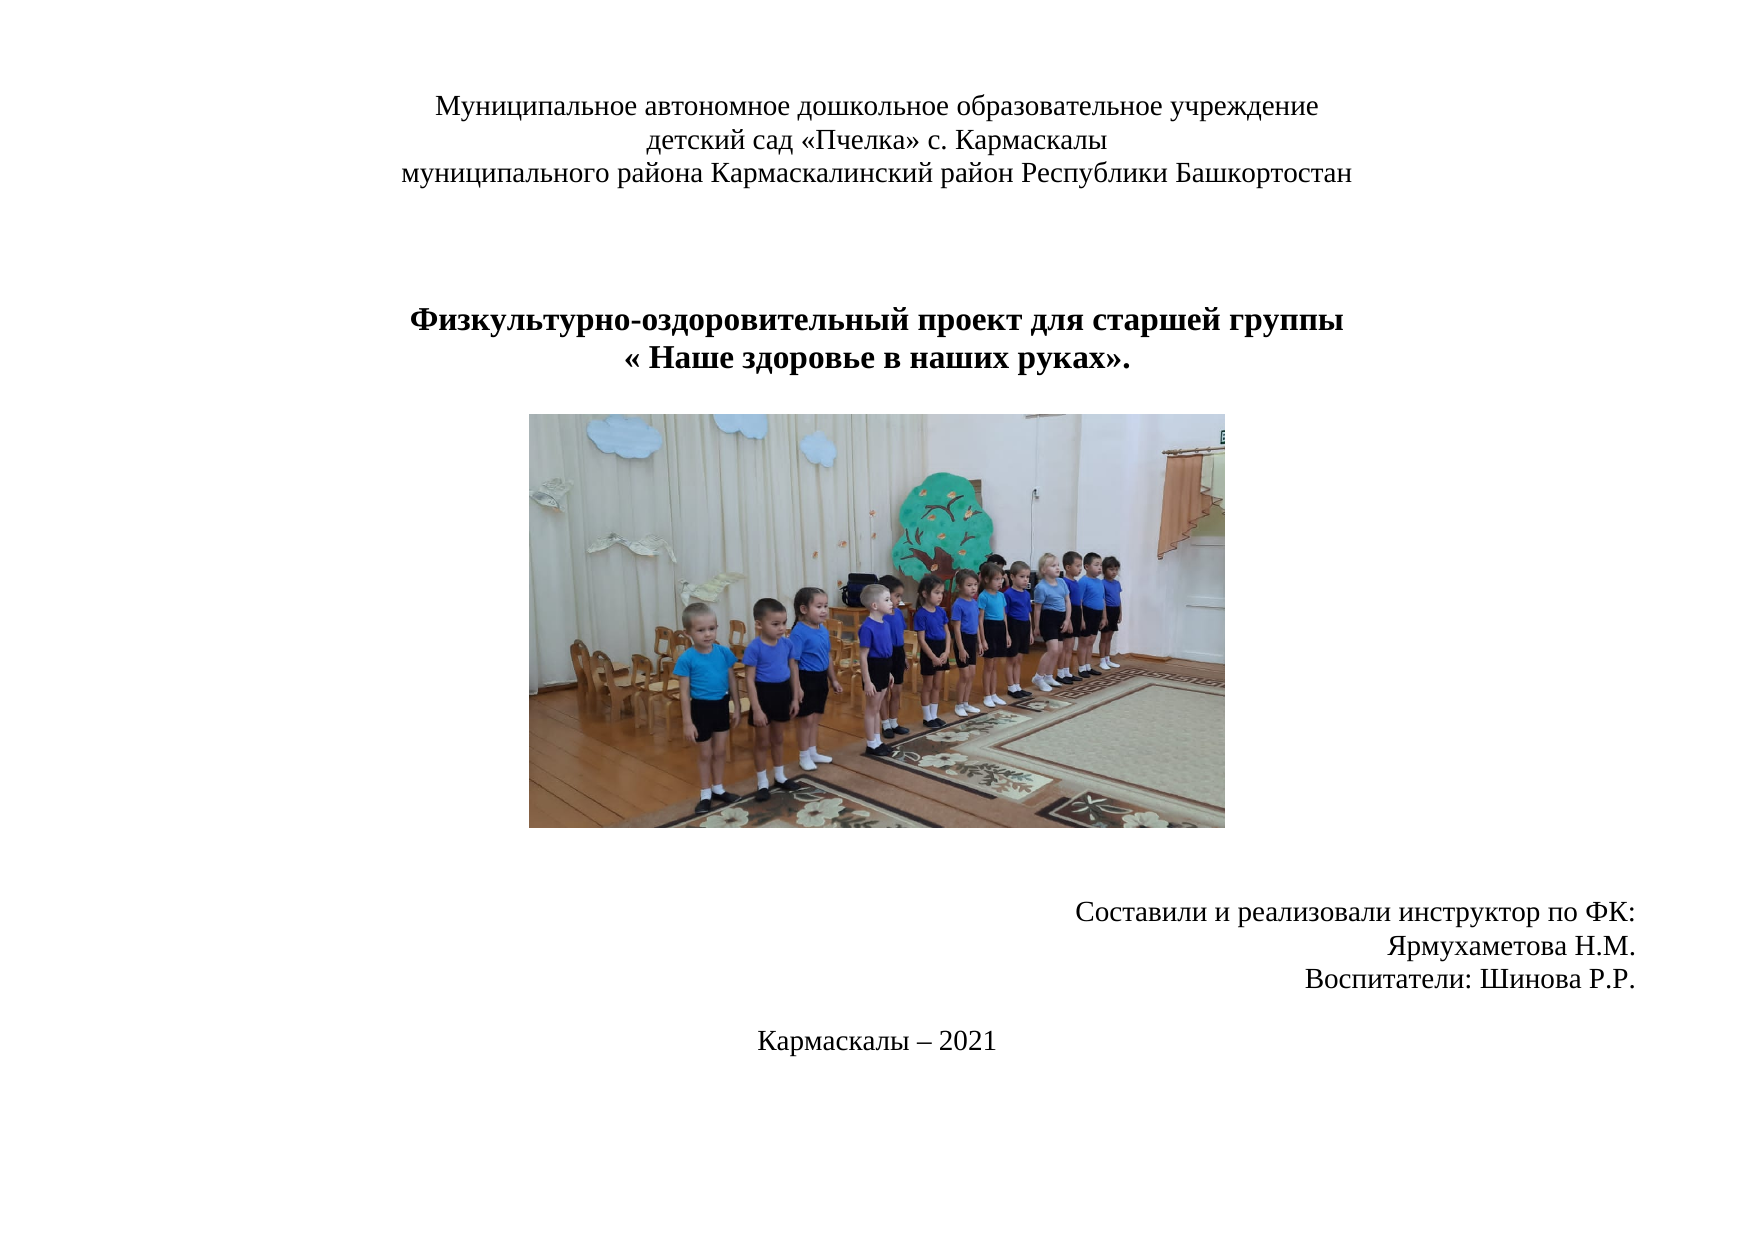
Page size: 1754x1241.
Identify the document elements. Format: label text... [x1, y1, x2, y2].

text Муниципальное автономное дошкольное образовательное учреждение [118, 88, 1636, 122]
text Составили и реализовали инструктор по ФК: [118, 894, 1636, 928]
text « Наше здоровье в наших руках». [118, 338, 1636, 376]
text муниципального района Кармаскалинский район Республики Башкортостан [118, 156, 1636, 189]
text детский сад «Пчелка» с. Кармаскалы [118, 122, 1636, 156]
text Кармаскалы – 2021 [118, 1023, 1636, 1057]
text Ярмухаметова Н.М. [118, 928, 1636, 962]
text Воспитатели: Шинова Р.Р. [118, 962, 1636, 995]
picture [529, 414, 1225, 828]
text Физкультурно-оздоровительный проект для старшей группы [118, 299, 1636, 338]
